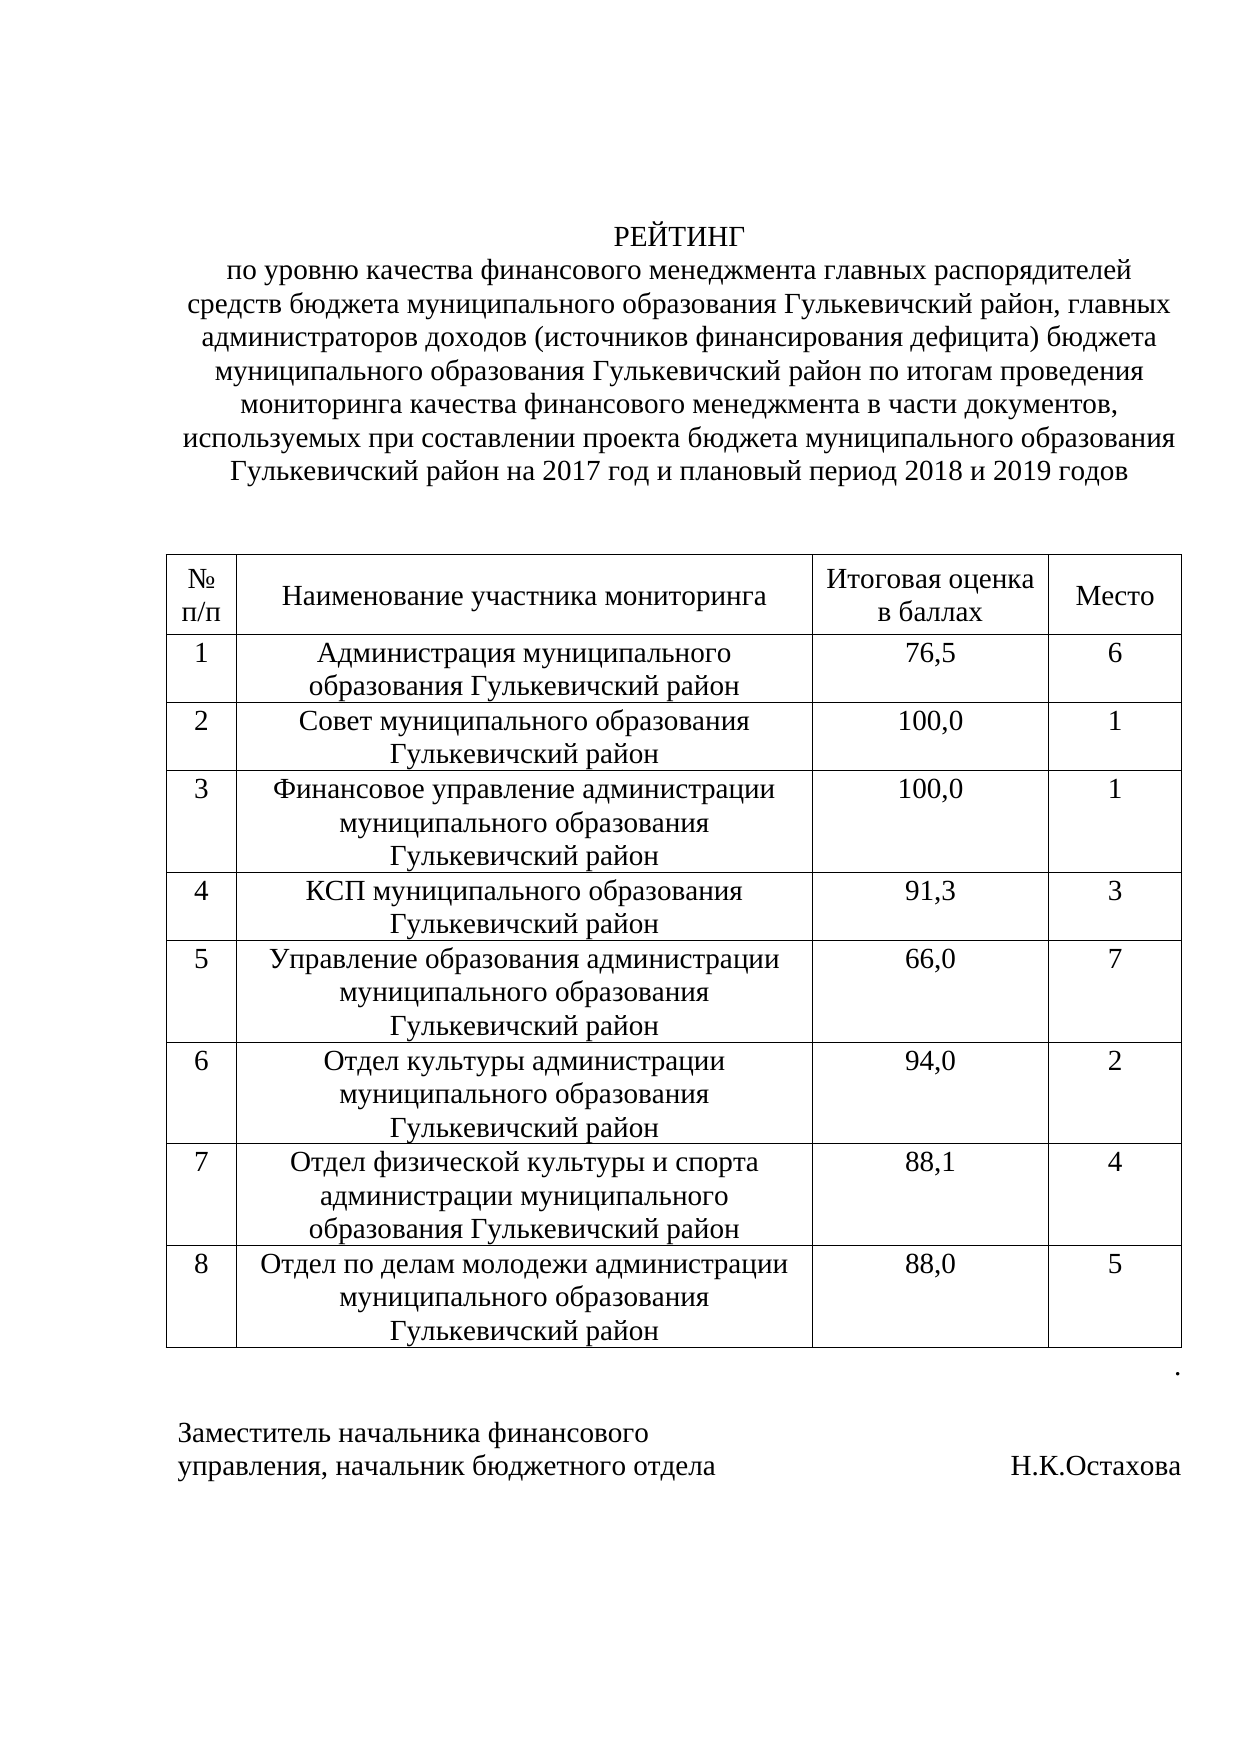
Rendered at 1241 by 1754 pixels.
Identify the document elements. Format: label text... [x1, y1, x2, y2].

table_header Место [1049, 555, 1181, 634]
table_cell 7 [1049, 941, 1181, 1042]
table_cell 91,3 [813, 873, 1048, 940]
table_cell 5 [167, 941, 236, 1042]
table_cell 3 [167, 771, 236, 872]
text по уровню качества финансового менеджмента главных распорядителей средств бюджета муниципального образования Гулькевичский район, главных администраторов доходов (источников финансирования дефицита) бюджета муниципального образования Гулькевичский район по итогам проведения мониторинга качества финансового менеджмента в части документов, используемых при составлении проекта бюджета муниципального образования Гулькевичский район на 2017 год и плановый период 2018 и 2019 годов [177, 252, 1181, 487]
table_cell 100,0 [813, 703, 1048, 770]
table_cell 100,0 [813, 771, 1048, 872]
table_cell 1 [1049, 771, 1181, 872]
table_cell 1 [1049, 703, 1181, 770]
table_cell Финансовое управление администрации муниципального образования Гулькевичский район [237, 771, 812, 872]
table_cell 4 [167, 873, 236, 940]
table_cell 88,1 [813, 1144, 1048, 1245]
text . [177, 1348, 1181, 1381]
table_cell 6 [1049, 635, 1181, 702]
table_header Наименование участника мониторинга [237, 555, 812, 634]
table_cell 66,0 [813, 941, 1048, 1042]
table_cell Совет муниципального образования Гулькевичский район [237, 703, 812, 770]
table_cell 88,0 [813, 1246, 1048, 1347]
table_cell 8 [167, 1246, 236, 1347]
table_cell Отдел по делам молодежи администрации муниципального образования Гулькевичский район [237, 1246, 812, 1347]
table_cell 6 [167, 1043, 236, 1143]
table_cell 3 [1049, 873, 1181, 940]
text Заместитель начальника финансового [177, 1415, 1181, 1448]
table_cell 7 [167, 1144, 236, 1245]
table_cell 2 [167, 703, 236, 770]
table_cell 5 [1049, 1246, 1181, 1347]
table_cell КСП муниципального образования Гулькевичский район [237, 873, 812, 940]
table_cell 4 [1049, 1144, 1181, 1245]
table_cell 94,0 [813, 1043, 1048, 1143]
table_cell Отдел культуры администрации муниципального образования Гулькевичский район [237, 1043, 812, 1143]
table_cell Администрация муниципального образования Гулькевичский район [237, 635, 812, 702]
table_cell 1 [167, 635, 236, 702]
table_cell 76,5 [813, 635, 1048, 702]
table_cell Управление образования администрации муниципального образования Гулькевичский район [237, 941, 812, 1042]
text управления, начальник бюджетного отдела Н.К.Остахова [177, 1448, 1181, 1482]
text РЕЙТИНГ [177, 219, 1181, 252]
table_cell 2 [1049, 1043, 1181, 1143]
table_header № п/п [167, 555, 236, 634]
table_header Итоговая оценка в баллах [813, 555, 1048, 634]
table_cell Отдел физической культуры и спорта администрации муниципального образования Гулькевичский район [237, 1144, 812, 1245]
